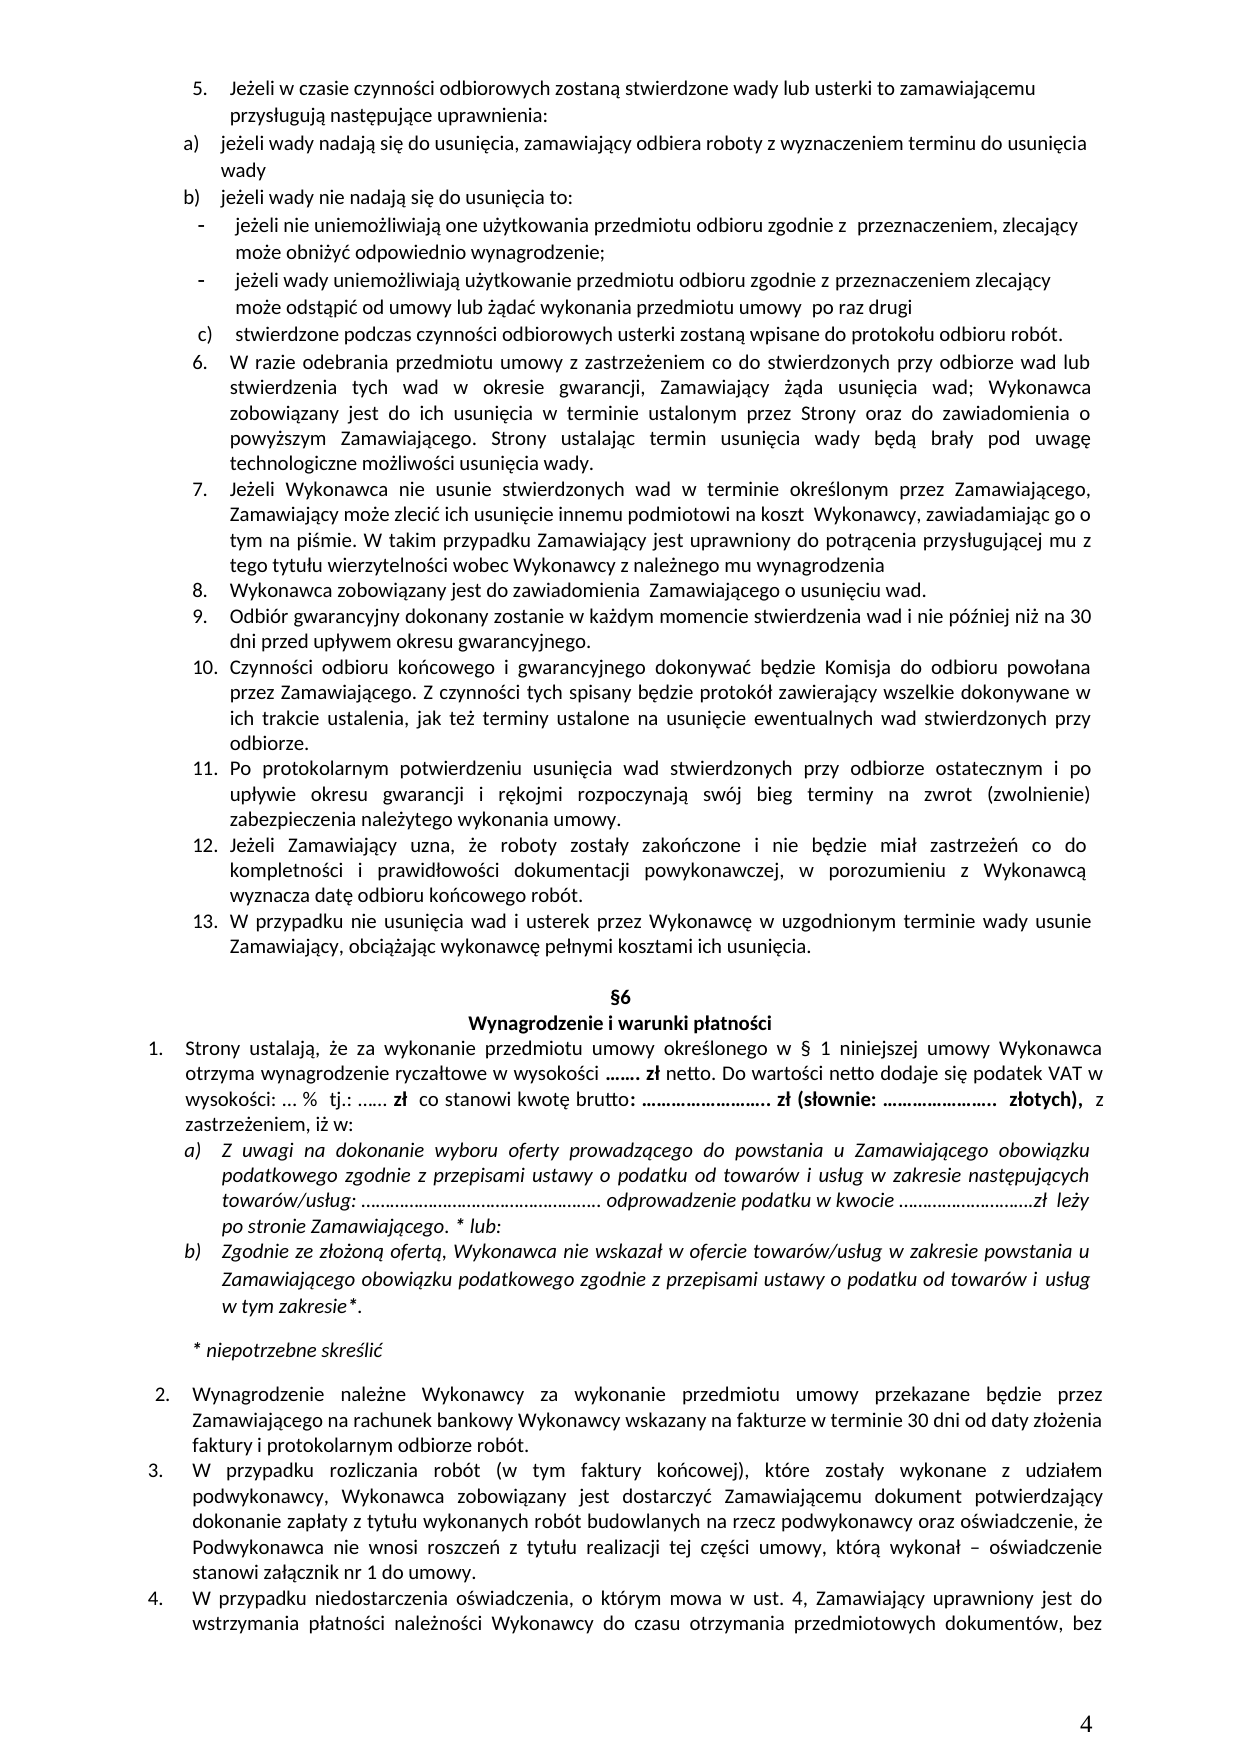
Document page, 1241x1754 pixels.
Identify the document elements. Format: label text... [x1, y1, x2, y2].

list Zgodnie ze złożoną ofertą, Wykonawca nie wskazał w ofercie towarów/usług w zakresie powstania u Zamawiającego obowiązku podatkowego zgodnie z przepisami ustawy o podatku od towarów i usług w tym zakresie*. [184, 1238, 1092, 1319]
list W przypadku rozliczania robót (w tym faktury końcowej), które zostały wykonane z udziałem podwykonawcy, Wykonawca zobowiązany jest dostarczyć Zamawiającemu dokument potwierdzający dokonanie zapłaty z tytułu wykonanych robót budowlanych na rzecz podwykonawcy oraz oświadczenie, że Podwykonawca nie wnosi roszczeń z tytułu realizacji tej części umowy, którą wykonał – oświadczenie stanowi załącznik nr 1 do umowy. [148, 1458, 1104, 1585]
list W razie odebrania przedmiotu umowy z zastrzeżeniem co do stwierdzonych przy odbiorze wad lub stwierdzenia tych wad w okresie gwarancji, Zamawiający żąda usunięcia wad; Wykonawca zobowiązany jest do ich usunięcia w terminie ustalonym przez Strony oraz do zawiadomienia o powyższym Zamawiającego. Strony ustalając termin usunięcia wady będą brały pod uwagę technologiczne możliwości usunięcia wady. [192, 349, 1092, 476]
text * niepotrzebne skreślić [191, 1337, 1092, 1363]
list Wykonawca zobowiązany jest do zawiadomienia Zamawiającego o usunięciu wad. [192, 578, 1092, 603]
list W przypadku nie usunięcia wad i usterek przez Wykonawcę w uzgodnionym terminie wady usunie Zamawiający, obciążając wykonawcę pełnymi kosztami ich usunięcia. [192, 908, 1092, 959]
list Wynagrodzenie należne Wykonawcy za wykonanie przedmiotu umowy przekazane będzie przez Zamawiającego na rachunek bankowy Wykonawcy wskazany na fakturze w terminie 30 dni od daty złożenia faktury i protokolarnym odbiorze robót. [154, 1381, 1104, 1458]
list jeżeli wady nie nadają się do usunięcia to: [183, 184, 1092, 210]
text Wynagrodzenie i warunki płatności [148, 1010, 1092, 1035]
list Jeżeli Zamawiający uzna, że roboty zostały zakończone i nie będzie miał zastrzeżeń co do kompletności i prawidłowości dokumentacji powykonawczej, w porozumieniu z Wykonawcą wyznacza datę odbioru końcowego robót. [192, 832, 1092, 908]
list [148, 1585, 1104, 1636]
list Czynności odbioru końcowego i gwarancyjnego dokonywać będzie Komisja do odbioru powołana przez Zamawiającego. Z czynności tych spisany będzie protokół zawierający wszelkie dokonywane w ich trakcie ustalenia, jak też terminy ustalone na usunięcie ewentualnych wad stwierdzonych przy odbiorze. [192, 654, 1092, 756]
list Odbiór gwarancyjny dokonany zostanie w każdym momencie stwierdzenia wad i nie później niż na 30 dni przed upływem okresu gwarancyjnego. [192, 603, 1092, 654]
list Po protokolarnym potwierdzeniu usunięcia wad stwierdzonych przy odbiorze ostatecznym i po upływie okresu gwarancji i rękojmi rozpoczynają swój bieg terminy na zwrot (zwolnienie) zabezpieczenia należytego wykonania umowy. [192, 756, 1092, 832]
list Jeżeli Wykonawca nie usunie stwierdzonych wad w terminie określonym przez Zamawiającego, Zamawiający może zlecić ich usunięcie innemu podmiotowi na koszt Wykonawcy, zawiadamiając go o tym na piśmie. W takim przypadku Zamawiający jest uprawniony do potrącenia przysługującej mu z tego tytułu wierzytelności wobec Wykonawcy z należnego mu wynagrodzenia [192, 476, 1092, 578]
list stwierdzone podczas czynności odbiorowych usterki zostaną wpisane do protokołu odbioru robót. [198, 322, 1092, 347]
list Strony ustalają, że za wykonanie przedmiotu umowy określonego w § 1 niniejszej umowy Wykonawca otrzyma wynagrodzenie ryczałtowe w wysokości ……. zł netto. Do wartości netto dodaje się podatek VAT w wysokości: … % tj.: …… zł co stanowi kwotę brutto: …………………….. zł (słownie: ………………….. złotych), z zastrzeżeniem, iż w: [148, 1035, 1104, 1137]
list jeżeli nie uniemożliwiają one użytkowania przedmiotu odbioru zgodnie z przeznaczeniem, zlecający może obniżyć odpowiednio wynagrodzenie; [198, 212, 1092, 265]
list jeżeli wady nadają się do usunięcia, zamawiający odbiera roboty z wyznaczeniem terminu do usunięcia wady [183, 130, 1092, 183]
list Z uwagi na dokonanie wyboru oferty prowadzącego do powstania u Zamawiającego obowiązku podatkowego zgodnie z przepisami ustawy o podatku od towarów i usług w zakresie następujących towarów/usług: ………………………………………….. odprowadzenie podatku w kwocie ……………………….zł leży po stronie Zamawiającego. * lub: [184, 1137, 1092, 1238]
list jeżeli wady uniemożliwiają użytkowanie przedmiotu odbioru zgodnie z przeznaczeniem zlecający może odstąpić od umowy lub żądać wykonania przedmiotu umowy po raz drugi [198, 267, 1092, 319]
text §6 [148, 984, 1092, 1010]
list Jeżeli w czasie czynności odbiorowych zostaną stwierdzone wady lub usterki to zamawiającemu przysługują następujące uprawnienia: [192, 75, 1092, 128]
